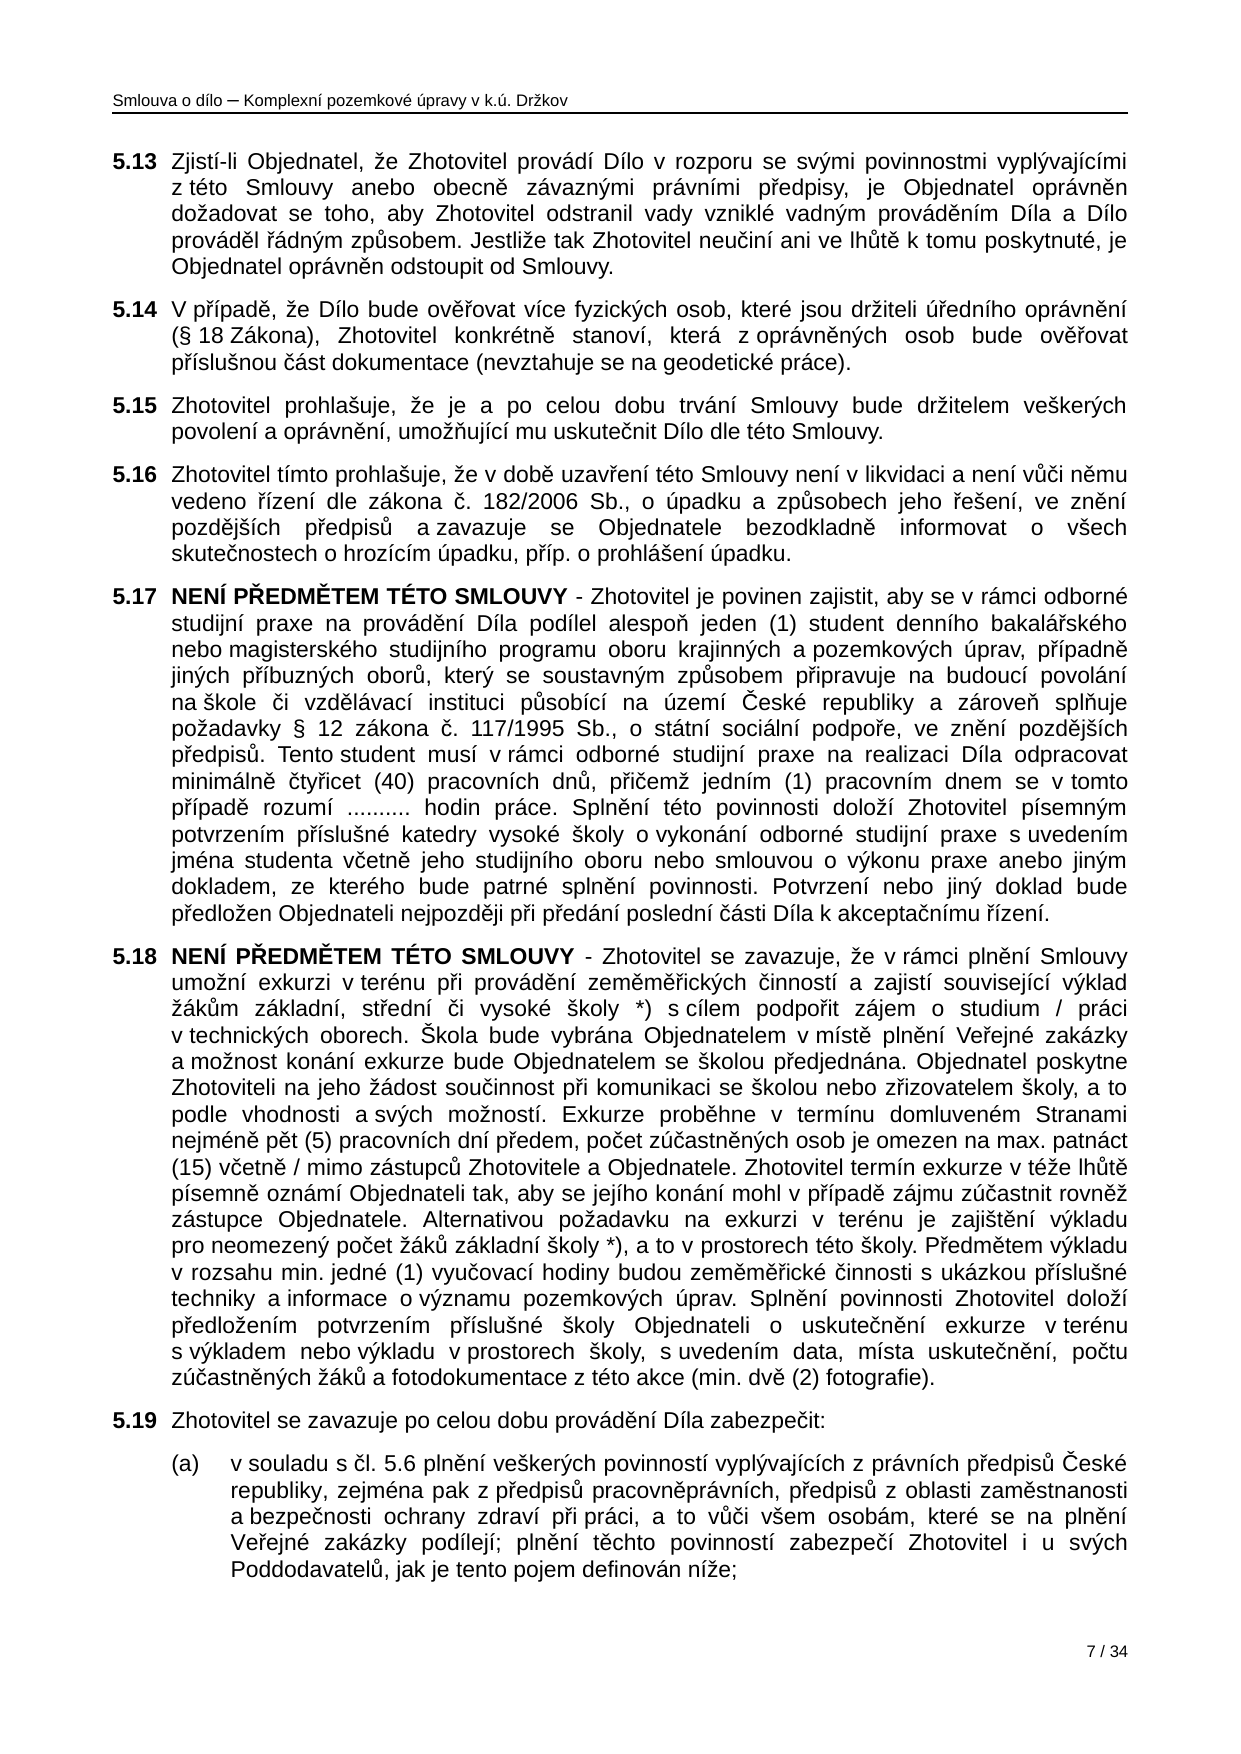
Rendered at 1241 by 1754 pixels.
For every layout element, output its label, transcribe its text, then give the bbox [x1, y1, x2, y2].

text Zhotovitel tímto prohlašuje, že v době uzavření této Smlouvy není v likvidaci a není vůči němu vedeno řízení dle zákona č. 182/2006 Sb., o úpadku a způsobech jeho řešení, ve znění pozdějších předpisů a zavazuje se Objednatele bezodkladně informovat o všech skutečnostech o hrozícím úpadku, příp. o prohlášení úpadku. [112, 461, 1128, 567]
text V případě, že Dílo bude ověřovat více fyzických osob, které jsou držiteli úředního oprávnění (§ 18 Zákona), Zhotovitel konkrétně stanoví, která z oprávněných osob bude ověřovat příslušnou část dokumentace (nevztahuje se na geodetické práce). [112, 296, 1128, 375]
text NENÍ PŘEDMĚTEM TÉTO SMLOUVY - Zhotovitel je povinen zajistit, aby se v rámci odborné studijní praxe na provádění Díla podílel alespoň jeden (1) student denního bakalářského nebo magisterského studijního programu oboru krajinných a pozemkových úprav, případně jiných příbuzných oborů, který se soustavným způsobem připravuje na budoucí povolání na škole či vzdělávací instituci působící na území České republiky a zároveň splňuje požadavky § 12 zákona č. 117/1995 Sb., o státní sociální podpoře, ve znění pozdějších předpisů. Tento student musí v rámci odborné studijní praxe na realizaci Díla odpracovat minimálně čtyřicet (40) pracovních dnů, přičemž jedním (1) pracovním dnem se v tomto případě rozumí .......... hodin práce. Splnění této povinnosti doloží Zhotovitel písemným potvrzením příslušné katedry vysoké školy o vykonání odborné studijní praxe s uvedením jména studenta včetně jeho studijního oboru nebo smlouvou o výkonu praxe anebo jiným dokladem, ze kterého bude patrné splnění povinnosti. Potvrzení nebo jiný doklad bude předložen Objednateli nejpozději při předání poslední části Díla k akceptačnímu řízení. [112, 583, 1128, 926]
text Zhotovitel prohlašuje, že je a po celou dobu trvání Smlouvy bude držitelem veškerých povolení a oprávnění, umožňující mu uskutečnit Dílo dle této Smlouvy. [112, 392, 1128, 444]
list v souladu s čl. 5.6 plnění veškerých povinností vyplývajících z právních předpisů České republiky, zejména pak z předpisů pracovněprávních, předpisů z oblasti zaměstnanosti a bezpečnosti ochrany zdraví při práci, a to vůči všem osobám, které se na plnění Veřejné zakázky podílejí; plnění těchto povinností zabezpečí Zhotovitel i u svých Poddodavatelů, jak je tento pojem definován níže; [171, 1450, 1128, 1582]
text Zjistí-li Objednatel, že Zhotovitel provádí Dílo v rozporu se svými povinnostmi vyplývajícími z této Smlouvy anebo obecně závaznými právními předpisy, je Objednatel oprávněn dožadovat se toho, aby Zhotovitel odstranil vady vzniklé vadným prováděním Díla a Dílo prováděl řádným způsobem. Jestliže tak Zhotovitel neučiní ani ve lhůtě k tomu poskytnuté, je Objednatel oprávněn odstoupit od Smlouvy. [112, 148, 1128, 279]
text NENÍ PŘEDMĚTEM TÉTO SMLOUVY - Zhotovitel se zavazuje, že v rámci plnění Smlouvy umožní exkurzi v terénu při provádění zeměměřických činností a zajistí související výklad žákům základní, střední či vysoké školy *) s cílem podpořit zájem o studium / práci v technických oborech. Škola bude vybrána Objednatelem v místě plnění Veřejné zakázky a možnost konání exkurze bude Objednatelem se školou předjednána. Objednatel poskytne Zhotoviteli na jeho žádost součinnost při komunikaci se školou nebo zřizovatelem školy, a to podle vhodnosti a svých možností. Exkurze proběhne v termínu domluveném Stranami nejméně pět (5) pracovních dní předem, počet zúčastněných osob je omezen na max. patnáct (15) včetně / mimo zástupců Zhotovitele a Objednatele. Zhotovitel termín exkurze v téže lhůtě písemně oznámí Objednateli tak, aby se jejího konání mohl v případě zájmu zúčastnit rovněž zástupce Objednatele. Alternativou požadavku na exkurzi v terénu je zajištění výkladu pro neomezený počet žáků základní školy *), a to v prostorech této školy. Předmětem výkladu v rozsahu min. jedné (1) vyučovací hodiny budou zeměměřické činnosti s ukázkou příslušné techniky a informace o významu pozemkových úprav. Splnění povinnosti Zhotovitel doloží předložením potvrzením příslušné školy Objednateli o uskutečnění exkurze v terénu s výkladem nebo výkladu v prostorech školy, s uvedením data, místa uskutečnění, počtu zúčastněných žáků a fotodokumentace z této akce (min. dvě (2) fotografie). [112, 943, 1128, 1391]
text Zhotovitel se zavazuje po celou dobu provádění Díla zabezpečit: [112, 1407, 1128, 1434]
